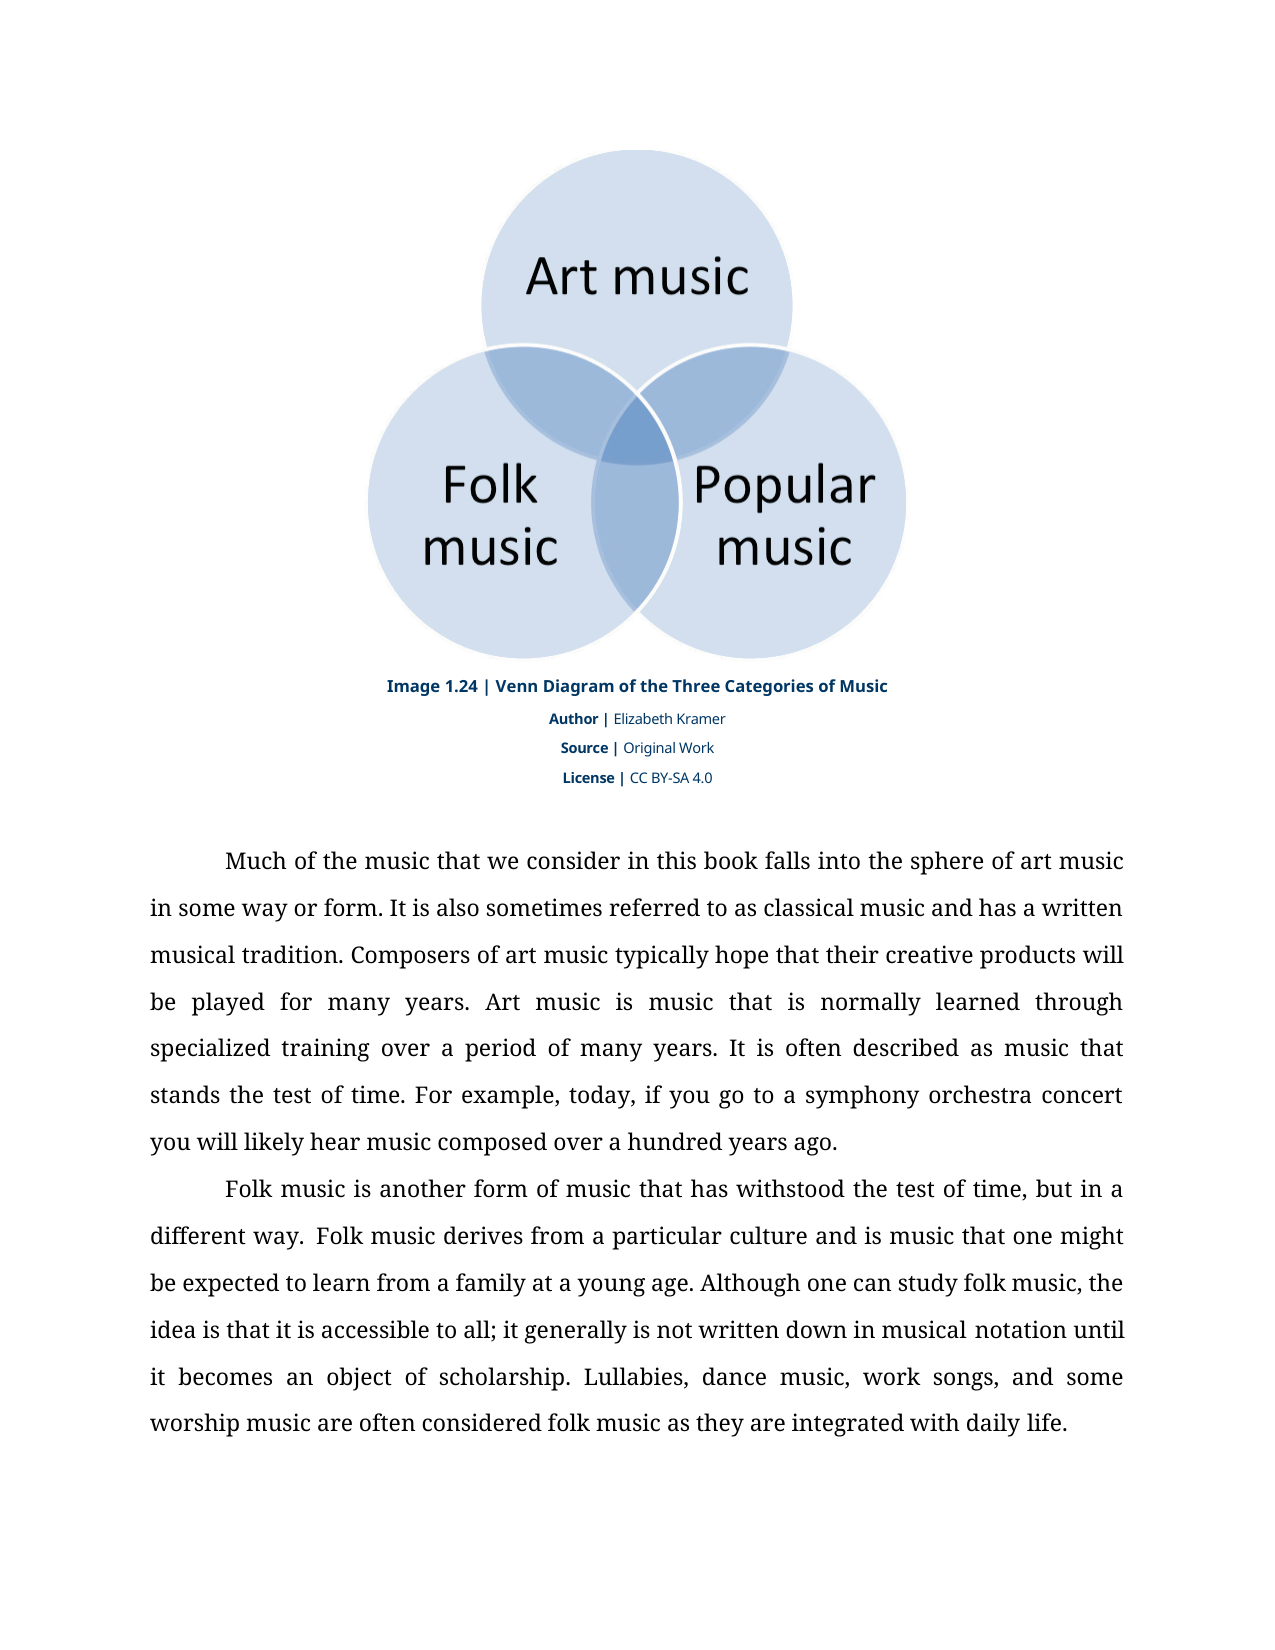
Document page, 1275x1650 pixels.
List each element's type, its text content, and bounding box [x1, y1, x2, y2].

text Source | Original Work [150, 738, 1125, 758]
text Author | Elizabeth Kramer [150, 708, 1125, 728]
text Folk music is another form of music that has withstood the test of time, but in a different way. Folk music derives from a particular culture and is music that one might be expected to learn from a family at a young age. Although one can study folk music, the idea is that it is accessible to all; it generally is not written down in musical notation until it becomes an object of scholarship. Lullabies, dance music, work songs, and some worship music are often considered folk music as they are integrated with daily life. [150, 1173, 1125, 1438]
text License | CC BY-SA 4.0 [150, 768, 1125, 788]
text Much of the music that we consider in this book falls into the sphere of art music in some way or form. It is also sometimes referred to as classical music and has a written musical tradition. Composers of art music typically hope that their creative products will be played for many years. Art music is music that is normally learned through specialized training over a period of many years. It is often described as music that stands the test of time. For example, today, if you go to a symphony orchestra concert you will likely hear music composed over a hundred years ago. [150, 845, 1125, 1157]
text Image 1.24 | Venn Diagram of the Three Categories of Music [150, 674, 1125, 697]
picture [364, 150, 911, 662]
